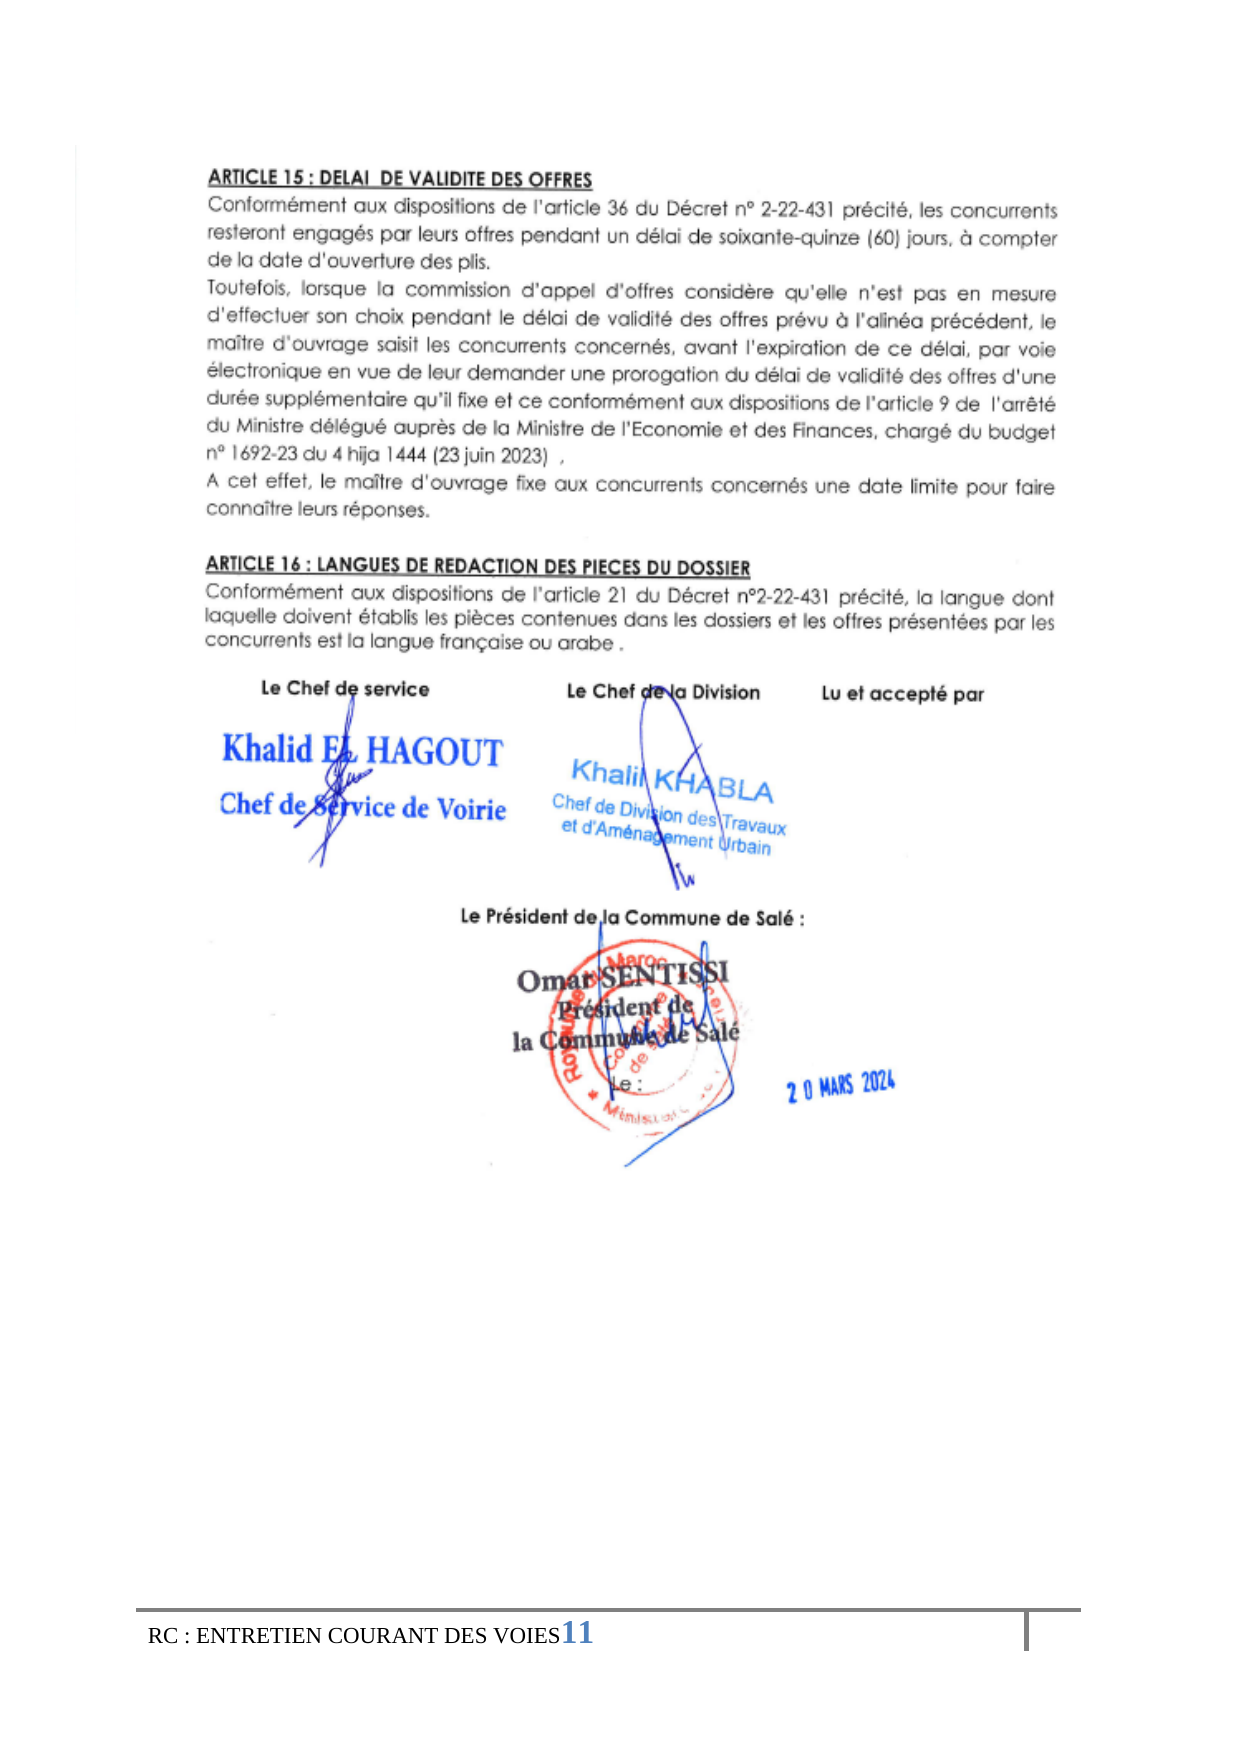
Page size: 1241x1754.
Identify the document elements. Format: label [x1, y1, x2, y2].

picture [75, 145, 1174, 1171]
